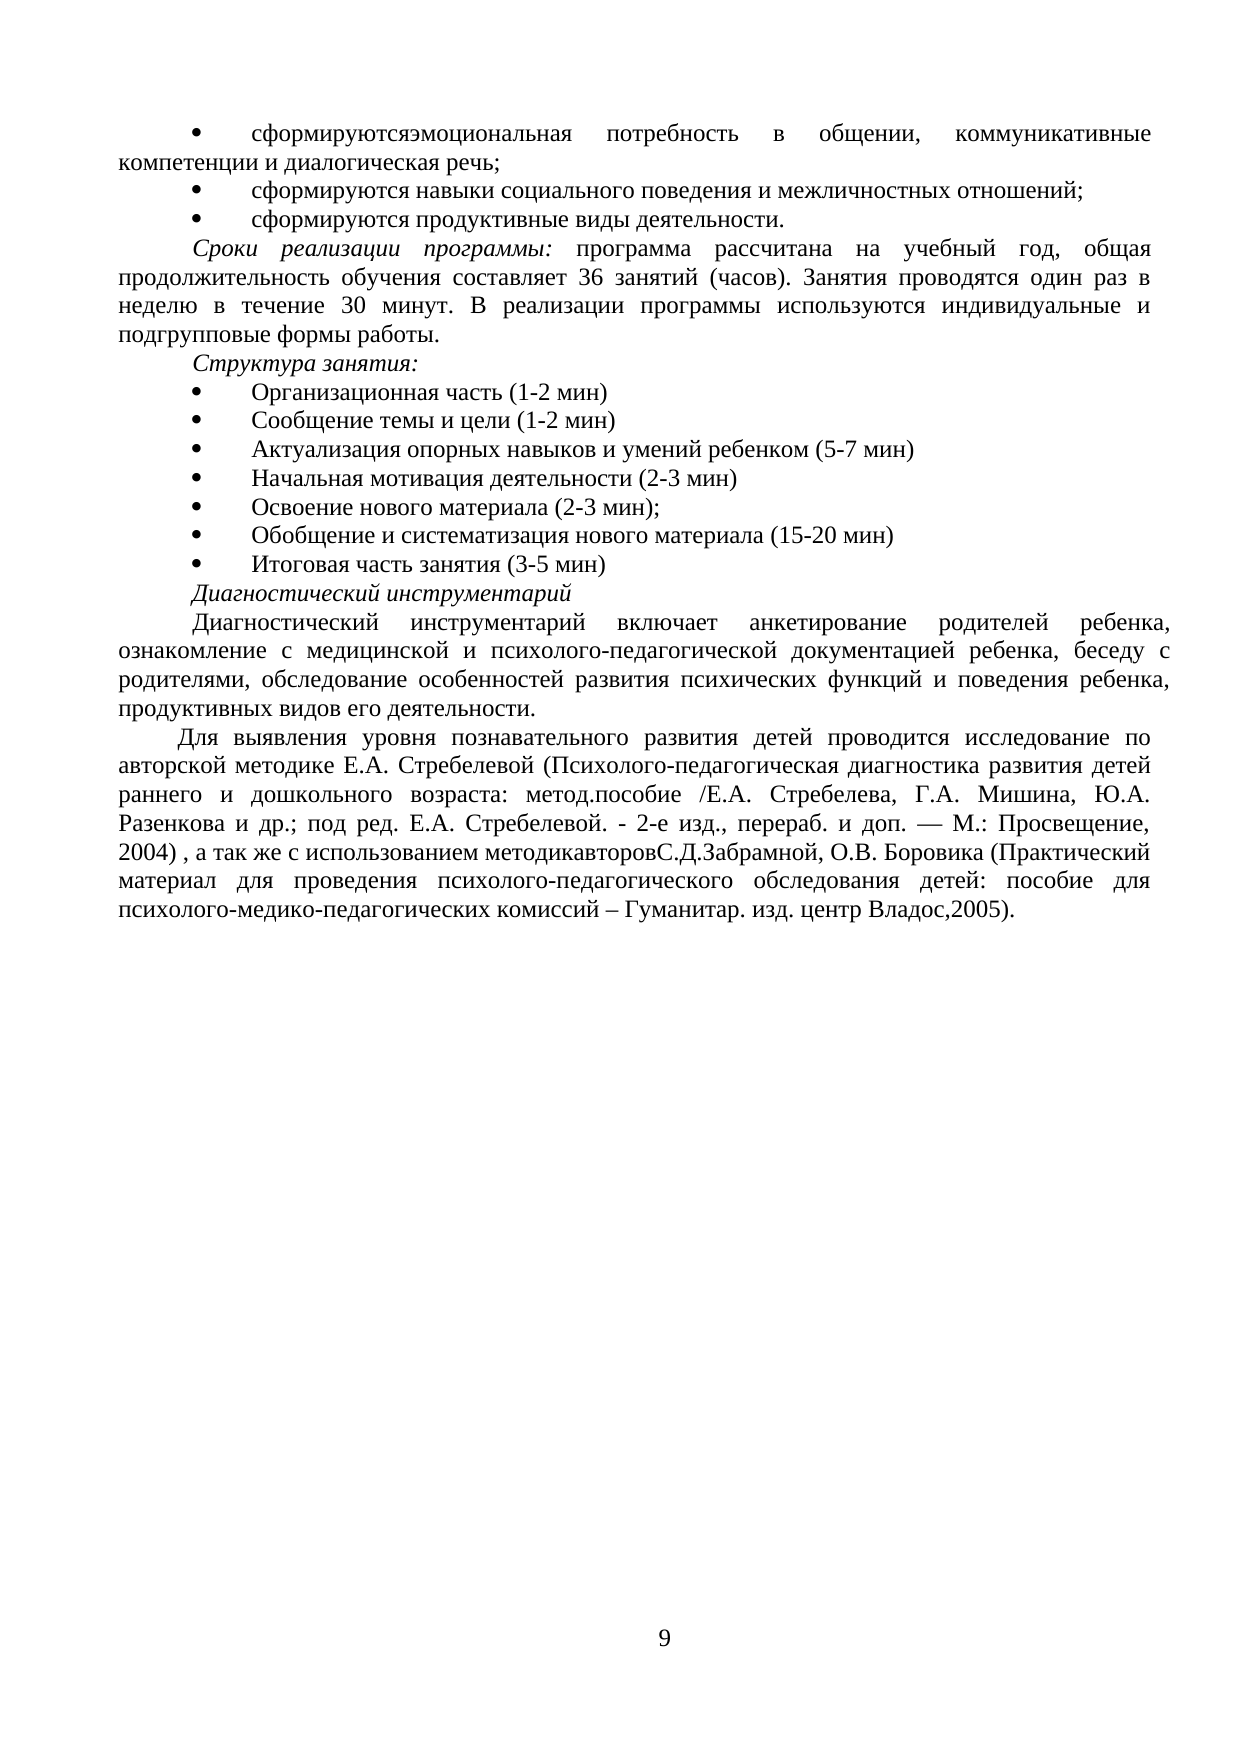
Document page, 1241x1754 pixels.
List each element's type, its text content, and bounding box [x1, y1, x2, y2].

list Организационная часть (1-2 мин) [118, 377, 1152, 406]
list Начальная мотивация деятельности (2-3 мин) [118, 463, 1152, 492]
text Структура занятия: [118, 348, 1152, 377]
list Для выявления уровня познавательного развития детей проводится исследование по авторской методике Е.А. Стребелевой (Психолого-педагогическая диагностика развития детей раннего и дошкольного возраста: метод.пособие /Е.А. Стребелева, Г.А. Мишина, Ю.А. Разенкова и др.; под ред. Е.А. Стребелевой. - 2-е изд., перераб. и доп. — М.: Просвещение, 2004) , а так же с использованием методикавторовС.Д.Забрамной, О.В. Боровика (Практический материал для проведения психолого-педагогического обследования детей: пособие для психолого-медико-педагогических комиссий – Гуманитар. изд. центр Владос,2005). [118, 722, 1152, 923]
list Освоение нового материала (2-3 мин); [118, 492, 1152, 521]
text Сроки реализации программы: программа рассчитана на учебный год, общая продолжительность обучения составляет 36 занятий (часов). Занятия проводятся один раз в неделю в течение 30 минут. В реализации программы используются индивидуальные и подгрупповые формы работы. [118, 233, 1152, 348]
list сформируютсяэмоциональная потребность в общении, коммуникативные компетенции и диалогическая речь; [118, 118, 1152, 176]
list сформируются навыки социального поведения и межличностных отношений; [118, 176, 1152, 204]
list Сообщение темы и цели (1-2 мин) [118, 406, 1152, 434]
list Актуализация опорных навыков и умений ребенком (5-7 мин) [118, 434, 1152, 463]
list Итоговая часть занятия (3-5 мин) [118, 549, 1152, 578]
text Диагностический инструментарий включает анкетирование родителей ребенка, ознакомление с медицинской и психолого-педагогической документацией ребенка, беседу с родителями, обследование особенностей развития психических функций и поведения ребенка, продуктивных видов его деятельности. [118, 607, 1171, 722]
list Обобщение и систематизация нового материала (15-20 мин) [118, 521, 1152, 549]
text Диагностический инструментарий [118, 578, 1152, 607]
list сформируются продуктивные виды деятельности. [118, 204, 1152, 233]
